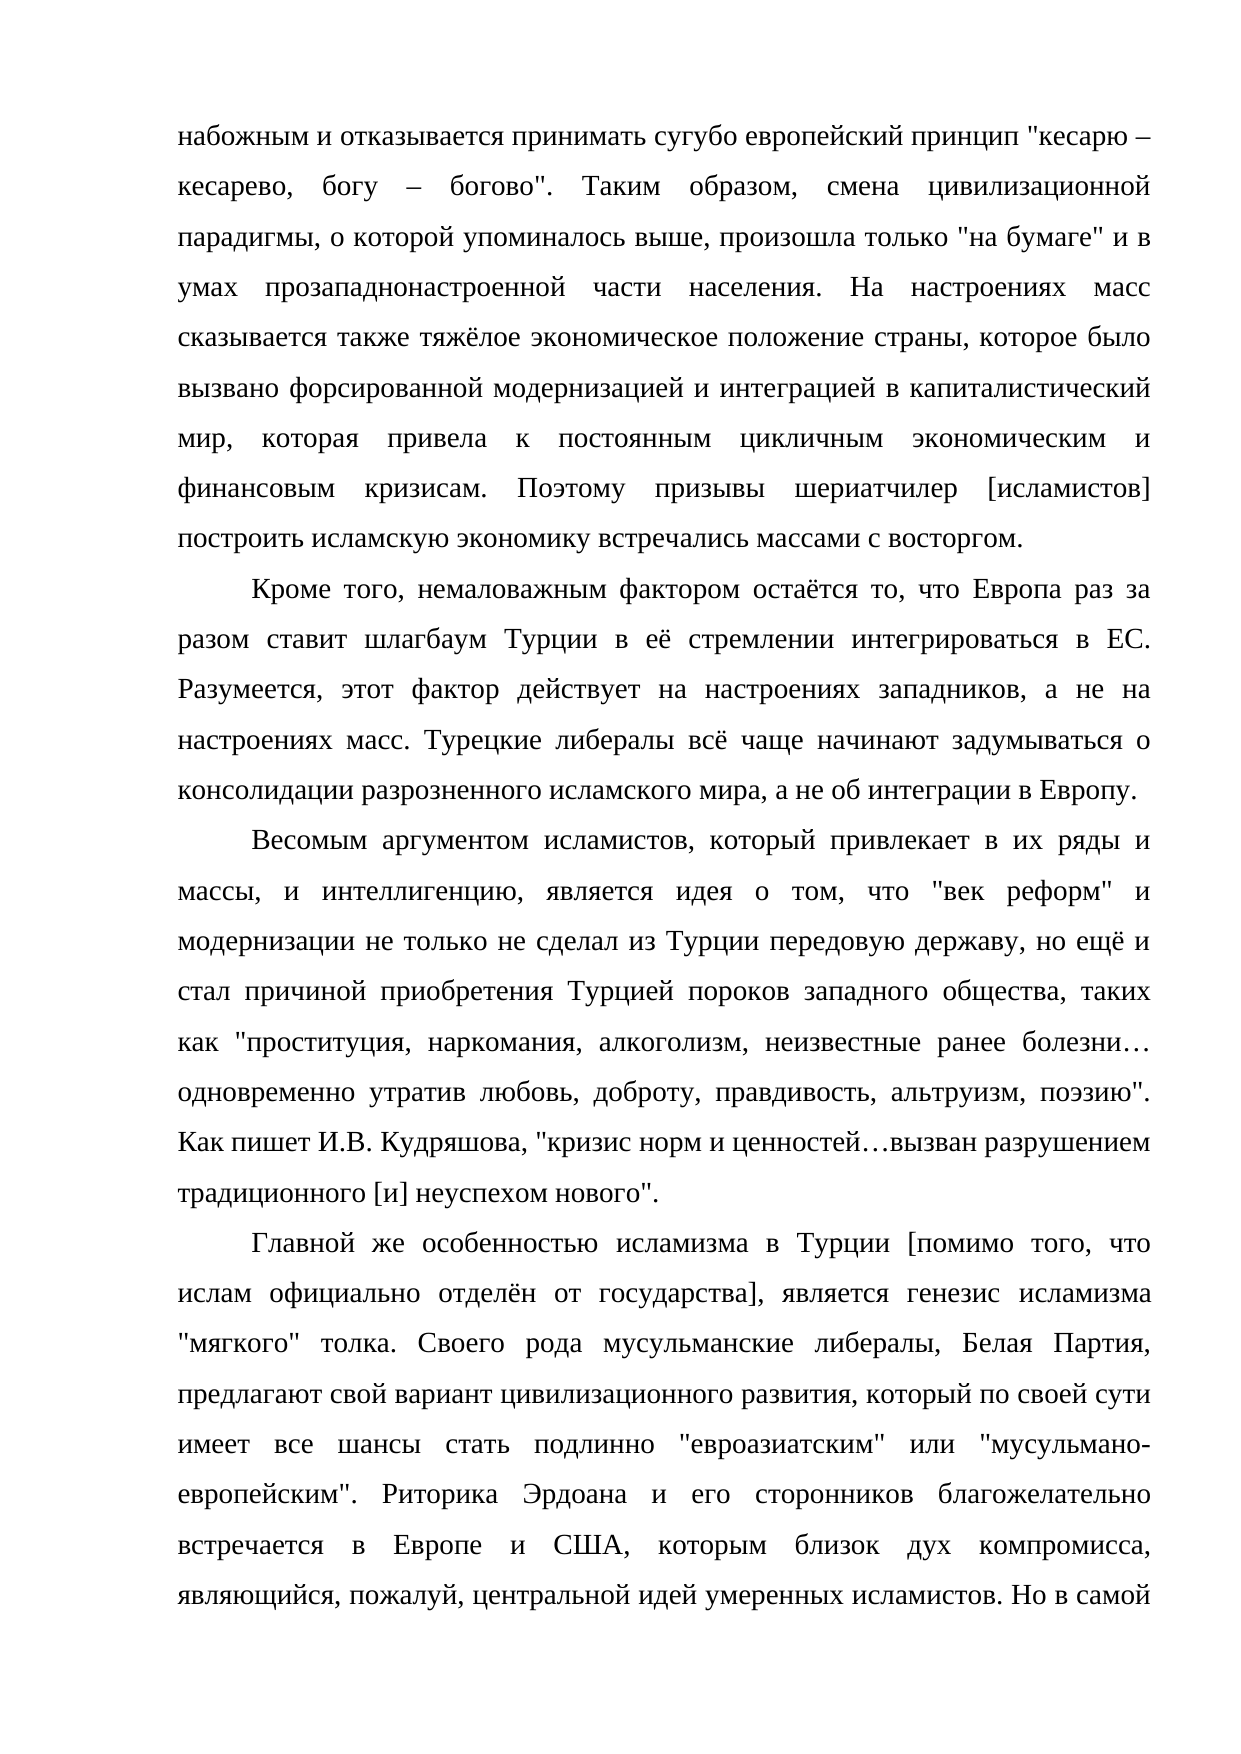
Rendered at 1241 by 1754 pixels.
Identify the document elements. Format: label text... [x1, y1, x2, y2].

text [177, 118, 1152, 554]
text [177, 1225, 1152, 1611]
text Весомым аргументом исламистов, который привлекает в их ряды и массы, и интеллигенцию, является идея о том, что "век реформ" и модернизации не только не сделал из Турции передовую державу, но ещё и стал причиной приобретения Турцией пороков западного общества, таких как "проституция, наркомания, алкоголизм, неизвестные ранее болезни…одновременно утратив любовь, доброту, правдивость, альтруизм, поэзию". Как пишет И.В. Кудряшова, "кризис норм и ценностей…вызван разрушением традиционного [и] неуспехом нового". [177, 822, 1152, 1208]
text Кроме того, немаловажным фактором остаётся то, что Европа раз за разом ставит шлагбаум Турции в её стремлении интегрироваться в ЕС. Разумеется, этот фактор действует на настроениях западников, а не на настроениях масс. Турецкие либералы всё чаще начинают задумываться о консолидации разрозненного исламского мира, а не об интеграции в Европу. [177, 571, 1152, 806]
